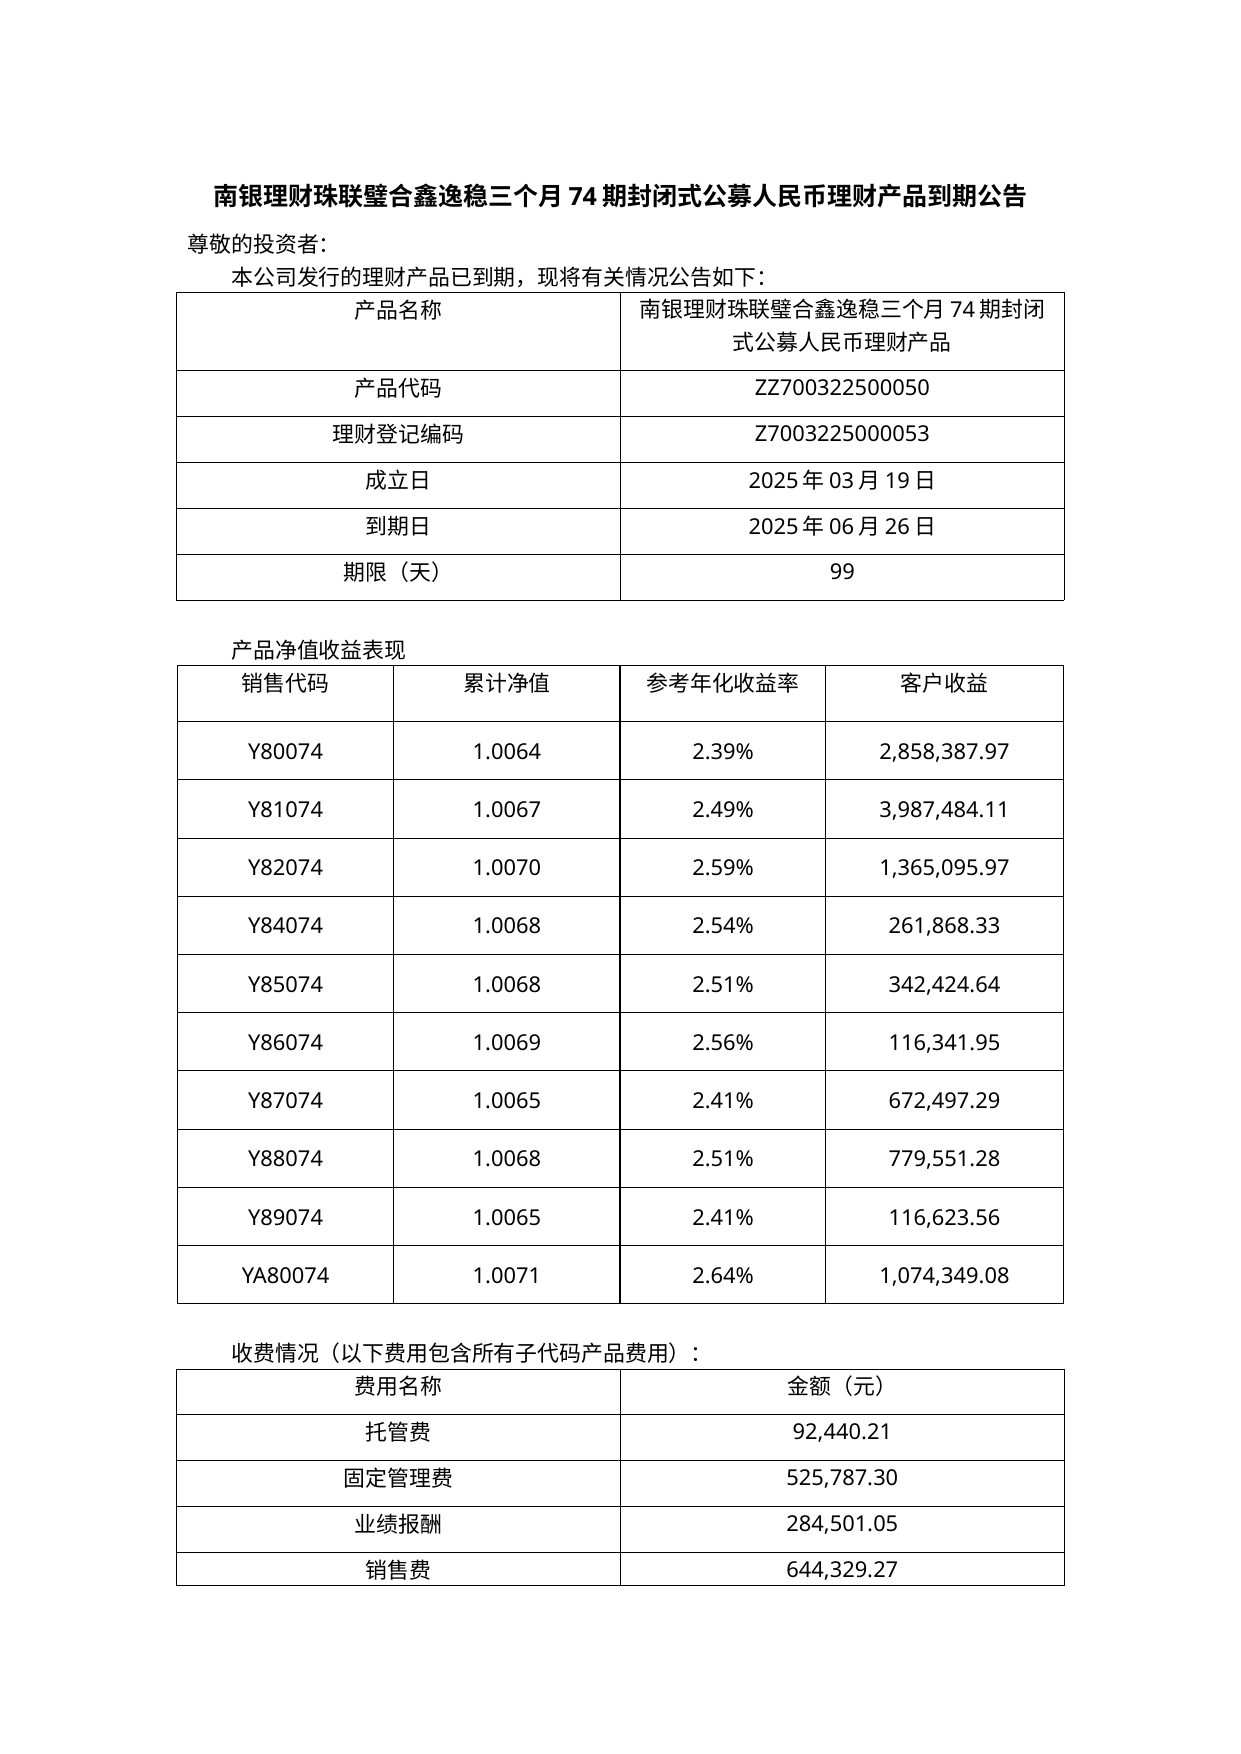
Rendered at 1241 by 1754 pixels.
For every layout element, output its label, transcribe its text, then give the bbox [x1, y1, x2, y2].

table_cell Y80074 [178, 722, 393, 779]
table_header 金额（元） [621, 1370, 1064, 1414]
table_cell 1.0065 [394, 1071, 619, 1129]
table_cell 1.0068 [394, 1130, 619, 1187]
table_cell 销售费 [177, 1553, 620, 1585]
table_cell 2,858,387.97 [826, 722, 1063, 779]
table_header 产品名称 [177, 293, 620, 370]
table_cell 1.0068 [394, 955, 619, 1012]
table_cell 成立日 [177, 463, 620, 508]
table_cell 1.0071 [394, 1246, 619, 1303]
table_cell 1,365,095.97 [826, 839, 1063, 896]
table_cell Y88074 [178, 1130, 393, 1187]
table_header 累计净值 [394, 666, 619, 721]
table_cell 2.56% [621, 1013, 825, 1070]
table_cell 99 [621, 555, 1064, 600]
table_header 销售代码 [178, 666, 393, 721]
table_cell ZZ700322500050 [621, 371, 1064, 416]
table_cell 2.39% [621, 722, 825, 779]
table_cell 342,424.64 [826, 955, 1063, 1012]
table_cell 2.51% [621, 955, 825, 1012]
table_cell 固定管理费 [177, 1461, 620, 1506]
table_header 费用名称 [177, 1370, 620, 1414]
text 产品净值收益表现 [187, 633, 1053, 665]
table_cell 2.59% [621, 839, 825, 896]
table_cell 理财登记编码 [177, 417, 620, 462]
table_cell 672,497.29 [826, 1071, 1063, 1129]
table_cell 业绩报酬 [177, 1507, 620, 1552]
table_header 客户收益 [826, 666, 1063, 721]
table_cell 1.0068 [394, 897, 619, 954]
table_cell Y82074 [178, 839, 393, 896]
table_cell 116,623.56 [826, 1188, 1063, 1245]
table_cell 1.0067 [394, 780, 619, 837]
table_cell 1.0069 [394, 1013, 619, 1070]
table_cell 3,987,484.11 [826, 780, 1063, 837]
text 南银理财珠联璧合鑫逸稳三个月74期封闭式公募人民币理财产品到期公告 [187, 162, 1053, 227]
table_cell 116,341.95 [826, 1013, 1063, 1070]
table_cell 2.51% [621, 1130, 825, 1187]
table_cell Y87074 [178, 1071, 393, 1129]
table_cell 1,074,349.08 [826, 1246, 1063, 1303]
table_cell 261,868.33 [826, 897, 1063, 954]
table_cell Y81074 [178, 780, 393, 837]
text 收费情况（以下费用包含所有子代码产品费用）： [187, 1336, 1053, 1368]
table_cell Y85074 [178, 955, 393, 1012]
table_cell 1.0070 [394, 839, 619, 896]
table_cell 托管费 [177, 1415, 620, 1460]
table_cell 期限（天） [177, 555, 620, 600]
table_cell YA80074 [178, 1246, 393, 1303]
table_cell 到期日 [177, 509, 620, 554]
table_cell Y86074 [178, 1013, 393, 1070]
table_cell 525,787.30 [621, 1461, 1064, 1506]
table_cell 2.64% [621, 1246, 825, 1303]
table_cell 779,551.28 [826, 1130, 1063, 1187]
table_cell 92,440.21 [621, 1415, 1064, 1460]
table_cell 2.41% [621, 1188, 825, 1245]
table_cell 284,501.05 [621, 1507, 1064, 1552]
table_cell 产品代码 [177, 371, 620, 416]
table_header 南银理财珠联璧合鑫逸稳三个月74期封闭式公募人民币理财产品 [621, 293, 1064, 370]
table_cell 2.41% [621, 1071, 825, 1129]
text 尊敬的投资者： [187, 227, 1053, 259]
table_cell Z7003225000053 [621, 417, 1064, 462]
table_cell 644,329.27 [621, 1553, 1064, 1585]
table_cell 2.49% [621, 780, 825, 837]
table_cell 1.0064 [394, 722, 619, 779]
text 本公司发行的理财产品已到期，现将有关情况公告如下： [187, 259, 1053, 292]
table_cell 1.0065 [394, 1188, 619, 1245]
table_cell 2025年06月26日 [621, 509, 1064, 554]
table_cell Y84074 [178, 897, 393, 954]
table_header 参考年化收益率 [621, 666, 825, 721]
table_cell 2.54% [621, 897, 825, 954]
table_cell Y89074 [178, 1188, 393, 1245]
table_cell 2025年03月19日 [621, 463, 1064, 508]
